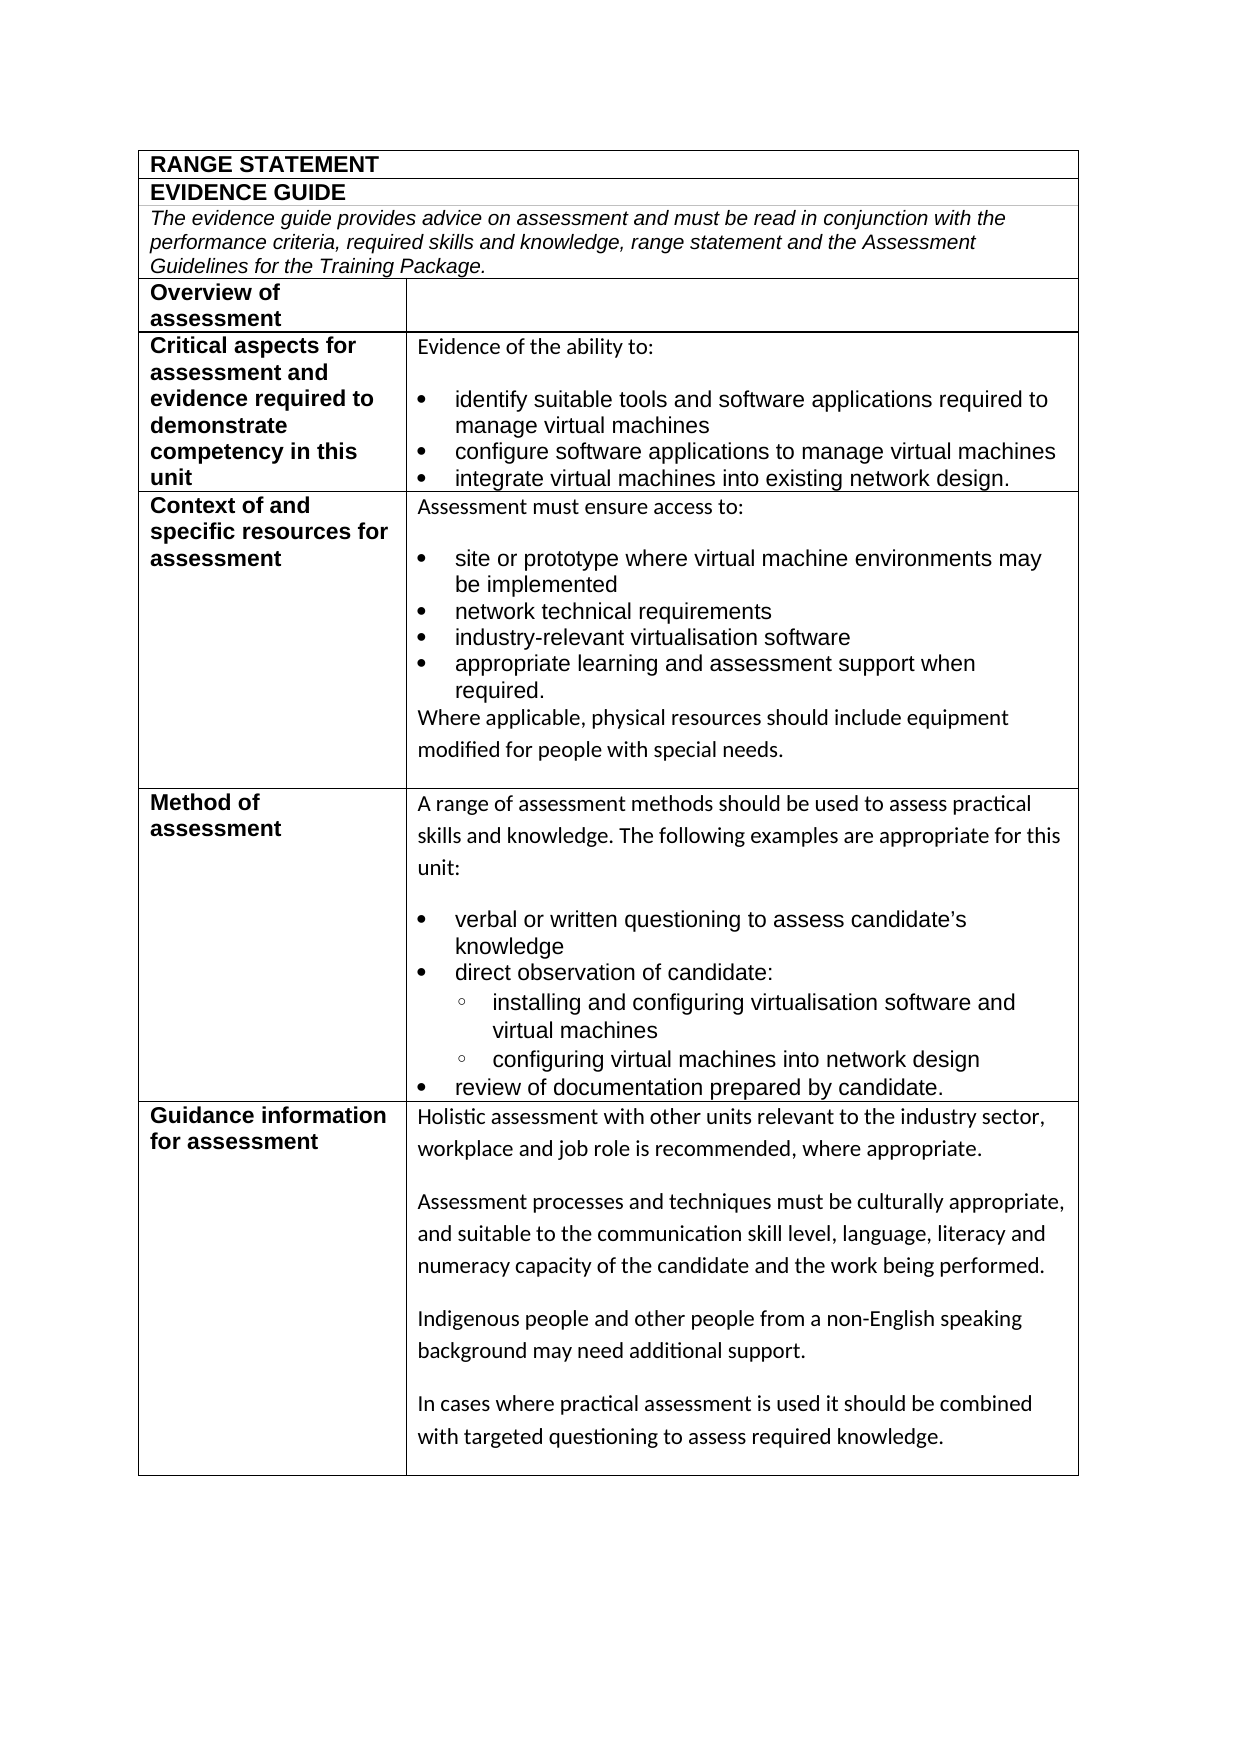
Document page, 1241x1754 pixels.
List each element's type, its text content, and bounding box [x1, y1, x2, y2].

table_cell Holistic assessment with other units relevant to the industry sector, workplace and job role is recommended, where appropriate. Assessment processes and techniques must be culturally appropriate, and suitable to the communication skill level, language, literacy and numeracy capacity of the candidate and the work being performed. Indigenous people and other people from a non-English speaking background may need additional support. In cases where practical assessment is used it should be combined with targeted questioning to assess required knowledge. [407, 1102, 1078, 1474]
table_cell Critical aspects for assessment and evidence required to demonstrate competency in this unit [139, 333, 406, 491]
table_cell Assessment must ensure access to: site or prototype where virtual machine environments may be implemented network technical requirements industry-relevant virtualisation software appropriate learning and assessment support when required. Where applicable, physical resources should include equipment modified for people with special needs. [407, 492, 1078, 788]
table_cell Context of and specific resources for assessment [139, 492, 406, 788]
table_cell Evidence of the ability to: identify suitable tools and software applications required to manage virtual machines configure software applications to manage virtual machines integrate virtual machines into existing network design. [407, 333, 1078, 491]
table_cell Overview of assessment [139, 279, 406, 331]
table_header RANGE STATEMENT [139, 151, 1078, 177]
table_cell Guidance information for assessment [139, 1102, 406, 1474]
table_cell [407, 279, 1078, 331]
table_cell Method of assessment [139, 789, 406, 1101]
table_cell A range of assessment methods should be used to assess practical skills and knowledge. The following examples are appropriate for this unit: verbal or written questioning to assess candidate’s knowledge direct observation of candidate: installing and configuring virtualisation software and virtual machines configuring virtual machines into network design review of documentation prepared by candidate. [407, 789, 1078, 1101]
table_cell EVIDENCE GUIDE [139, 179, 1078, 205]
table_cell The evidence guide provides advice on assessment and must be read in conjunction with the performance criteria, required skills and knowledge, range statement and the Assessment Guidelines for the Training Package. [139, 206, 1078, 278]
